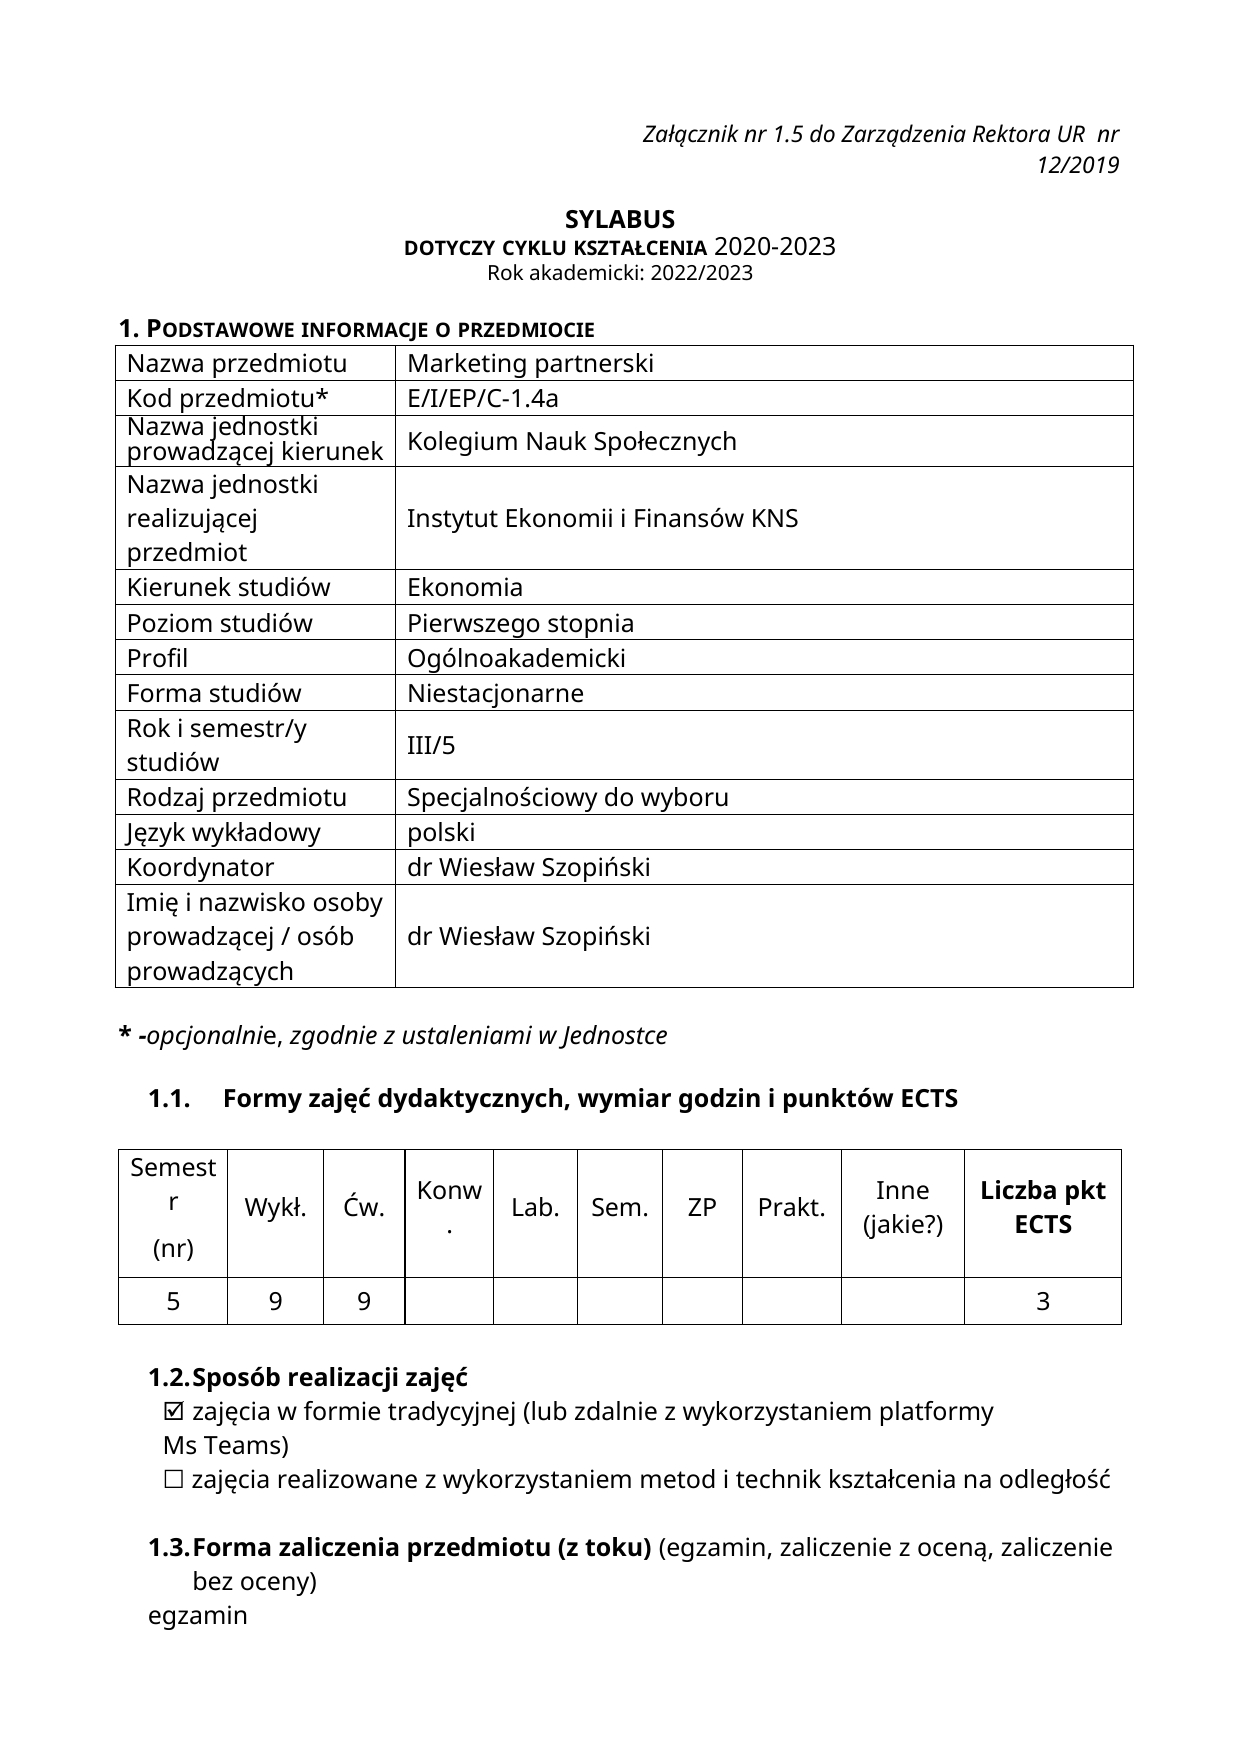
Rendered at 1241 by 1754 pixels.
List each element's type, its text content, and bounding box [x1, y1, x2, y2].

table_cell polski [396, 815, 1133, 849]
table_header Wykł. [228, 1150, 323, 1277]
table_cell 3 [965, 1278, 1121, 1324]
table_cell Profil [116, 640, 395, 674]
table_cell Kolegium Nauk Społecznych [396, 416, 1133, 466]
text zajęcia w formie tradycyjnej (lub zdalnie z wykorzystaniem platformy Ms Teams) [162, 1393, 1122, 1461]
table_cell 9 [324, 1278, 404, 1324]
table_cell III/5 [396, 711, 1133, 779]
table_header Konw. [406, 1150, 493, 1277]
table_header Lab. [494, 1150, 577, 1277]
table_cell 5 [119, 1278, 227, 1324]
table_cell Kod przedmiotu* [116, 381, 395, 415]
table_header Semestr (nr) [119, 1150, 227, 1277]
text dotyczy cyklu kształcenia 2020-2023 [118, 236, 1122, 261]
table_header Ćw. [324, 1150, 404, 1277]
table_cell Imię i nazwisko osoby prowadzącej / osób prowadzących [116, 885, 395, 987]
table_cell Rodzaj przedmiotu [116, 780, 395, 814]
text egzamin [148, 1598, 1122, 1632]
text SYLABUS [118, 201, 1122, 236]
table_cell [842, 1278, 964, 1324]
table_header Prakt. [743, 1150, 841, 1277]
table_cell Forma studiów [116, 675, 395, 709]
text 1. Podstawowe informacje o przedmiocie [118, 311, 1122, 344]
table_cell Pierwszego stopnia [396, 605, 1133, 639]
table_header Nazwa przedmiotu [116, 346, 395, 380]
table_cell Specjalnościowy do wyboru [396, 780, 1133, 814]
text Załącznik nr 1.5 do Zarządzenia Rektora UR nr 12/2019 [118, 118, 1122, 181]
table_header ZP [663, 1150, 742, 1277]
table_cell Niestacjonarne [396, 675, 1133, 709]
table_header Sem. [578, 1150, 662, 1277]
table_header Inne (jakie?) [842, 1150, 964, 1277]
table_cell 9 [228, 1278, 323, 1324]
table_header Marketing partnerski [396, 346, 1133, 380]
table_cell [406, 1278, 493, 1324]
table_cell Koordynator [116, 850, 395, 884]
table_cell Ogólnoakademicki [396, 640, 1133, 674]
table_cell [578, 1278, 662, 1324]
table_cell [743, 1278, 841, 1324]
text * -opcjonalnie, zgodnie z ustaleniami w Jednostce [118, 1017, 1122, 1051]
table_cell E/I/EP/C-1.4a [396, 381, 1133, 415]
list Formy zajęć dydaktycznych, wymiar godzin i punktów ECTS [148, 1081, 1122, 1115]
text ☐ zajęcia realizowane z wykorzystaniem metod i technik kształcenia na odległość [162, 1461, 1122, 1496]
text 1.2. Sposób realizacji zajęć [148, 1359, 1122, 1393]
table_cell Język wykładowy [116, 815, 395, 849]
table_cell dr Wiesław Szopiński [396, 850, 1133, 884]
text Rok akademicki: 2022/2023 [118, 261, 1122, 286]
table_cell [494, 1278, 577, 1324]
text 1.3. Forma zaliczenia przedmiotu (z toku) (egzamin, zaliczenie z oceną, zaliczenie bez oceny) [148, 1529, 1122, 1598]
table_cell Rok i semestr/y studiów [116, 711, 395, 779]
table_cell Nazwa jednostki prowadzącej kierunek [116, 416, 395, 466]
table_cell Instytut Ekonomii i Finansów KNS [396, 467, 1133, 569]
table_cell Poziom studiów [116, 605, 395, 639]
table_header Liczba pkt ECTS [965, 1150, 1121, 1277]
table_cell Kierunek studiów [116, 570, 395, 604]
table_cell Nazwa jednostki realizującej przedmiot [116, 467, 395, 569]
table_cell dr Wiesław Szopiński [396, 885, 1133, 987]
table_cell [663, 1278, 742, 1324]
table_cell Ekonomia [396, 570, 1133, 604]
